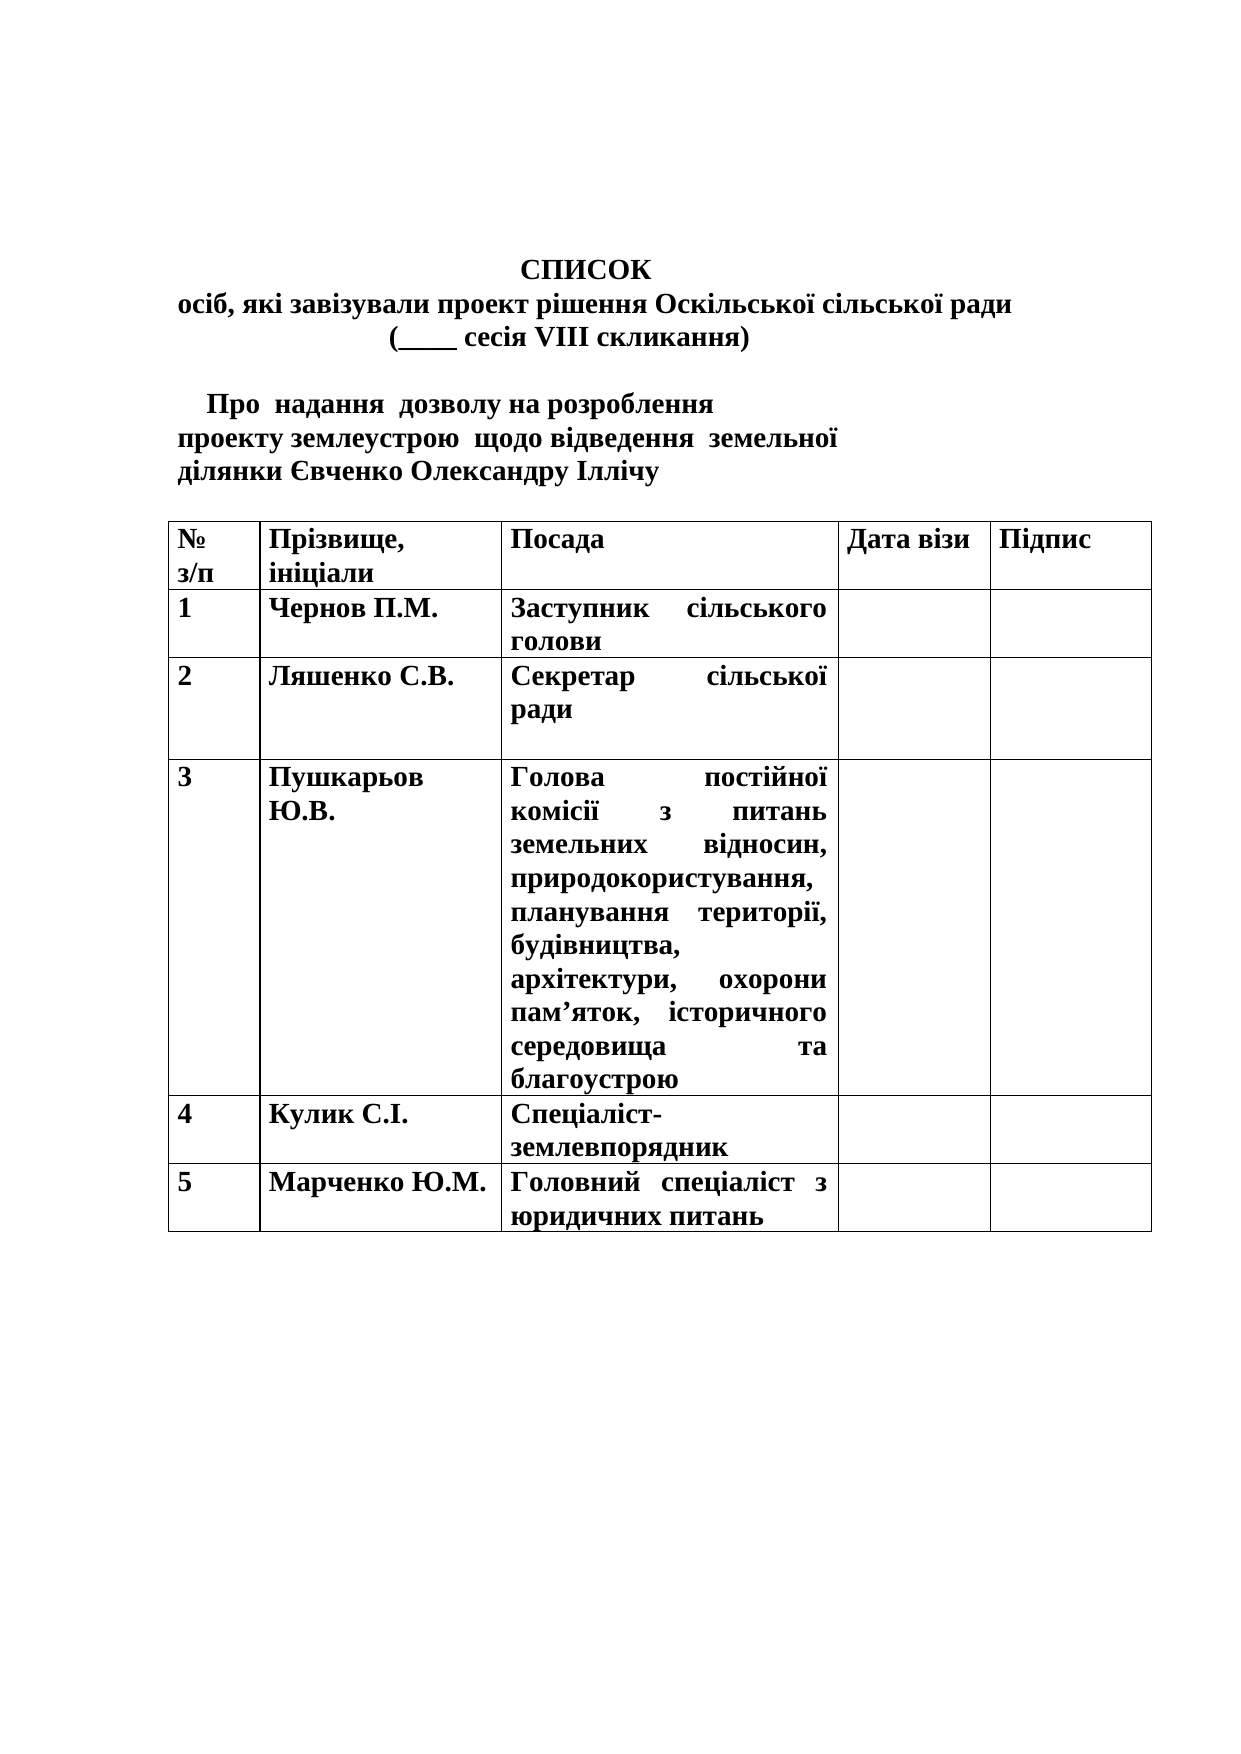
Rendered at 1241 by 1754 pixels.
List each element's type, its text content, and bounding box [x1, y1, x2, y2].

table_cell [839, 658, 990, 758]
table_cell Головний спеціаліст з юридичних питань [502, 1164, 838, 1231]
table_cell 2 [169, 658, 259, 758]
table_cell Пушкарьов Ю.В. [261, 760, 501, 1095]
table_cell [839, 760, 990, 1095]
table_cell 3 [169, 760, 259, 1095]
table_cell [991, 658, 1151, 758]
table_cell 5 [169, 1164, 259, 1231]
table_cell [839, 1096, 990, 1163]
table_cell 4 [169, 1096, 259, 1163]
text Про надання дозволу на розроблення [177, 386, 1152, 420]
table_cell Марченко Ю.М. [261, 1164, 501, 1231]
text ділянки Євченко Олександру Іллічу [177, 453, 1152, 487]
table_cell Ляшенко С.В. [261, 658, 501, 758]
table_cell [991, 590, 1151, 657]
text проекту землеустрою щодо відведення земельної [177, 420, 1152, 453]
table_cell Секретар сільської ради [502, 658, 838, 758]
text осіб, які завізували проект рішення Оскільської сільської ради [177, 286, 1152, 319]
table_header № з/п [169, 522, 259, 589]
text (____ сесія VIІІ скликання) [177, 319, 1152, 353]
table_cell 1 [169, 590, 259, 657]
table_cell Заступник сільського голови [502, 590, 838, 657]
table_cell Чернов П.М. [261, 590, 501, 657]
table_header Посада [502, 522, 838, 589]
table_header Прізвище, ініціали [261, 522, 501, 589]
table_cell [991, 1164, 1151, 1231]
table_cell [839, 590, 990, 657]
table_cell [991, 760, 1151, 1095]
table_header Підпис [991, 522, 1151, 589]
text СПИСОК [177, 252, 1152, 286]
table_cell Кулик С.І. [261, 1096, 501, 1163]
table_cell [991, 1096, 1151, 1163]
table_cell Спеціаліст- землевпорядник [502, 1096, 838, 1163]
table_cell [839, 1164, 990, 1231]
table_cell Голова постійної комісії з питань земельних відносин, природокористування, планування території, будівництва, архітектури, охорони пам’яток, історичного середовища та благоустрою [502, 760, 838, 1095]
table_header Дата візи [839, 522, 990, 589]
